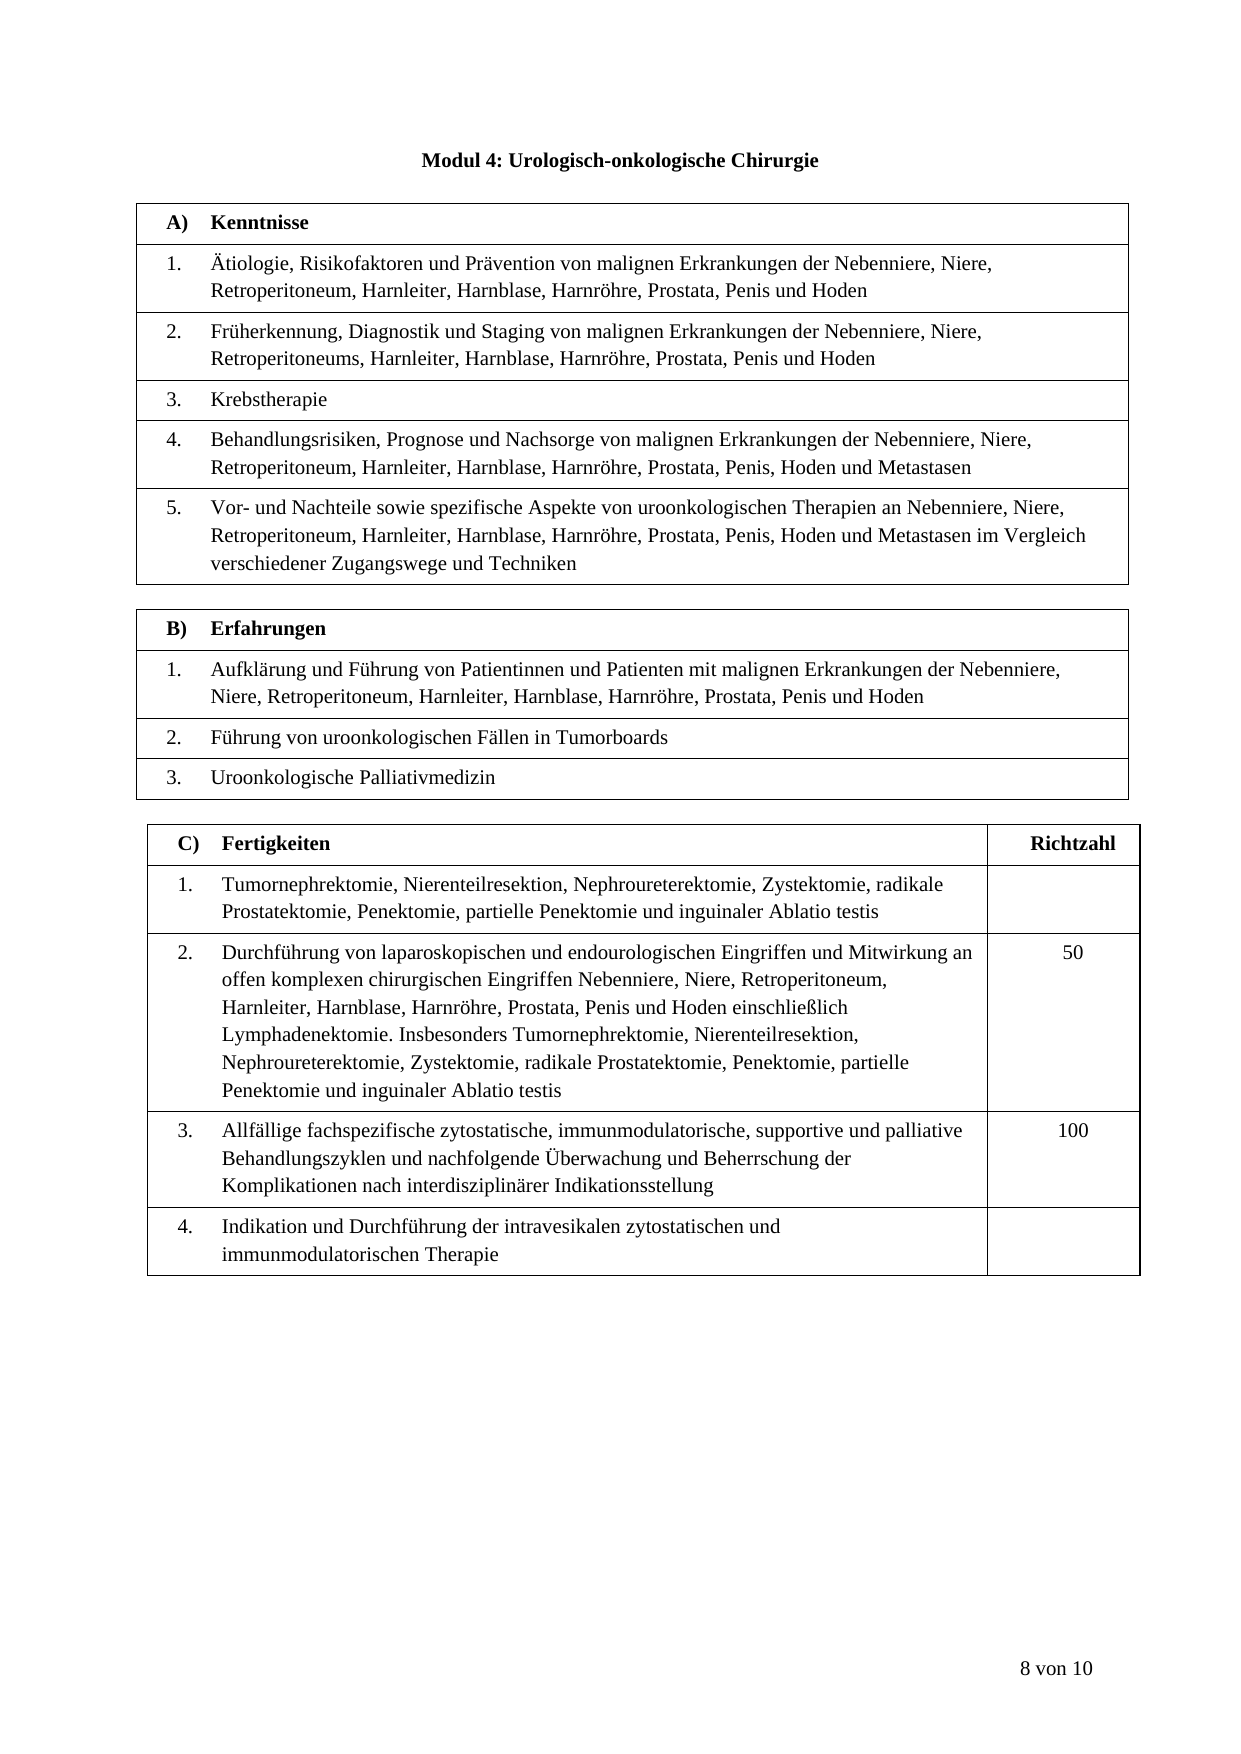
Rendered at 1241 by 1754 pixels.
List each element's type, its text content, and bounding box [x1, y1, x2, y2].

table_header A) Kenntnisse [137, 204, 1128, 243]
table_cell Krebstherapie [137, 381, 1128, 420]
table_cell 50 [988, 934, 1139, 1111]
table_cell Indikation und Durchführung der intravesikalen zytostatischen und immunmodulatorischen Therapie [148, 1208, 987, 1275]
table_cell Ätiologie, Risikofaktoren und Prävention von malignen Erkrankungen der Nebenniere, Niere, Retroperitoneum, Harnleiter, Harnblase, Harnröhre, Prostata, Penis und Hoden [137, 245, 1128, 312]
table_cell Uroonkologische Palliativmedizin [137, 759, 1128, 799]
table_cell Führung von uroonkologischen Fällen in Tumorboards [137, 719, 1128, 758]
table_cell Behandlungsrisiken, Prognose und Nachsorge von malignen Erkrankungen der Nebenniere, Niere, Retroperitoneum, Harnleiter, Harnblase, Harnröhre, Prostata, Penis, Hoden und Metastasen [137, 421, 1128, 488]
table_cell Tumornephrektomie, Nierenteilresektion, Nephroureterektomie, Zystektomie, radikale Prostatektomie, Penektomie, partielle Penektomie und inguinaler Ablatio testis [148, 866, 987, 933]
table_cell Früherkennung, Diagnostik und Staging von malignen Erkrankungen der Nebenniere, Niere, Retroperitoneums, Harnleiter, Harnblase, Harnröhre, Prostata, Penis und Hoden [137, 313, 1128, 380]
table_cell Allfällige fachspezifische zytostatische, immunmodulatorische, supportive und palliative Behandlungszyklen und nachfolgende Überwachung und Beherrschung der Komplikationen nach interdisziplinärer Indikationsstellung [148, 1112, 987, 1207]
table_cell Vor- und Nachteile sowie spezifische Aspekte von uroonkologischen Therapien an Nebenniere, Niere, Retroperitoneum, Harnleiter, Harnblase, Harnröhre, Prostata, Penis, Hoden und Metastasen im Vergleich verschiedener Zugangswege und Techniken [137, 489, 1128, 584]
table_cell [988, 866, 1139, 933]
table_cell Durchführung von laparoskopischen und endourologischen Eingriffen und Mitwirkung an offen komplexen chirurgischen Eingriffen Nebenniere, Niere, Retroperitoneum, Harnleiter, Harnblase, Harnröhre, Prostata, Penis und Hoden einschließlich Lymphadenektomie. Insbesonders Tumornephrektomie, Nierenteilresektion, Nephroureterektomie, Zystektomie, radikale Prostatektomie, Penektomie, partielle Penektomie und inguinaler Ablatio testis [148, 934, 987, 1111]
table_cell [988, 1208, 1139, 1275]
text Modul 4: Urologisch-onkologische Chirurgie [148, 148, 1092, 172]
table_header C) Fertigkeiten [148, 825, 987, 864]
table_cell Aufklärung und Führung von Patientinnen und Patienten mit malignen Erkrankungen der Nebenniere, Niere, Retroperitoneum, Harnleiter, Harnblase, Harnröhre, Prostata, Penis und Hoden [137, 651, 1128, 718]
table_cell 100 [988, 1112, 1139, 1207]
table_header Richtzahl [988, 825, 1139, 864]
table_header B) Erfahrungen [137, 610, 1128, 650]
